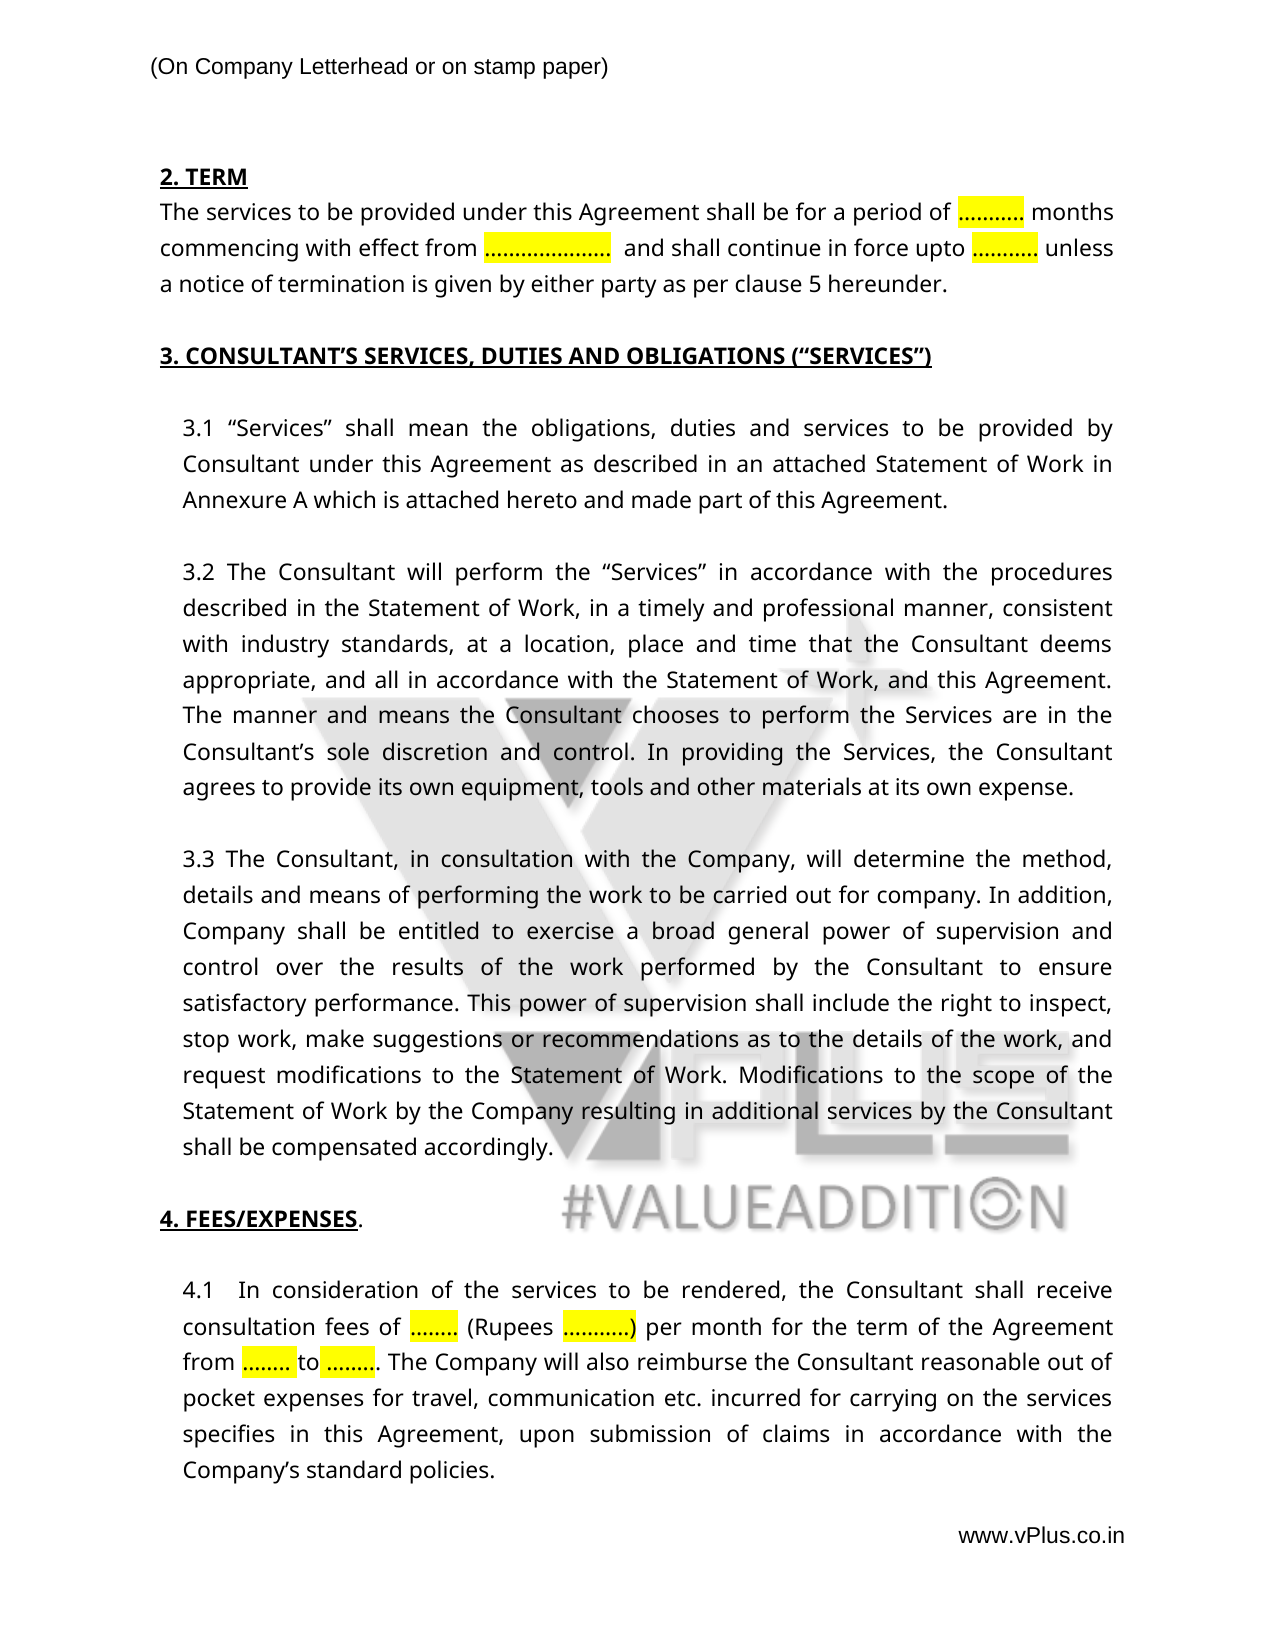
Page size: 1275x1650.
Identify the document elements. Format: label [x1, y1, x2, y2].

table_header [149, 150, 1124, 1500]
